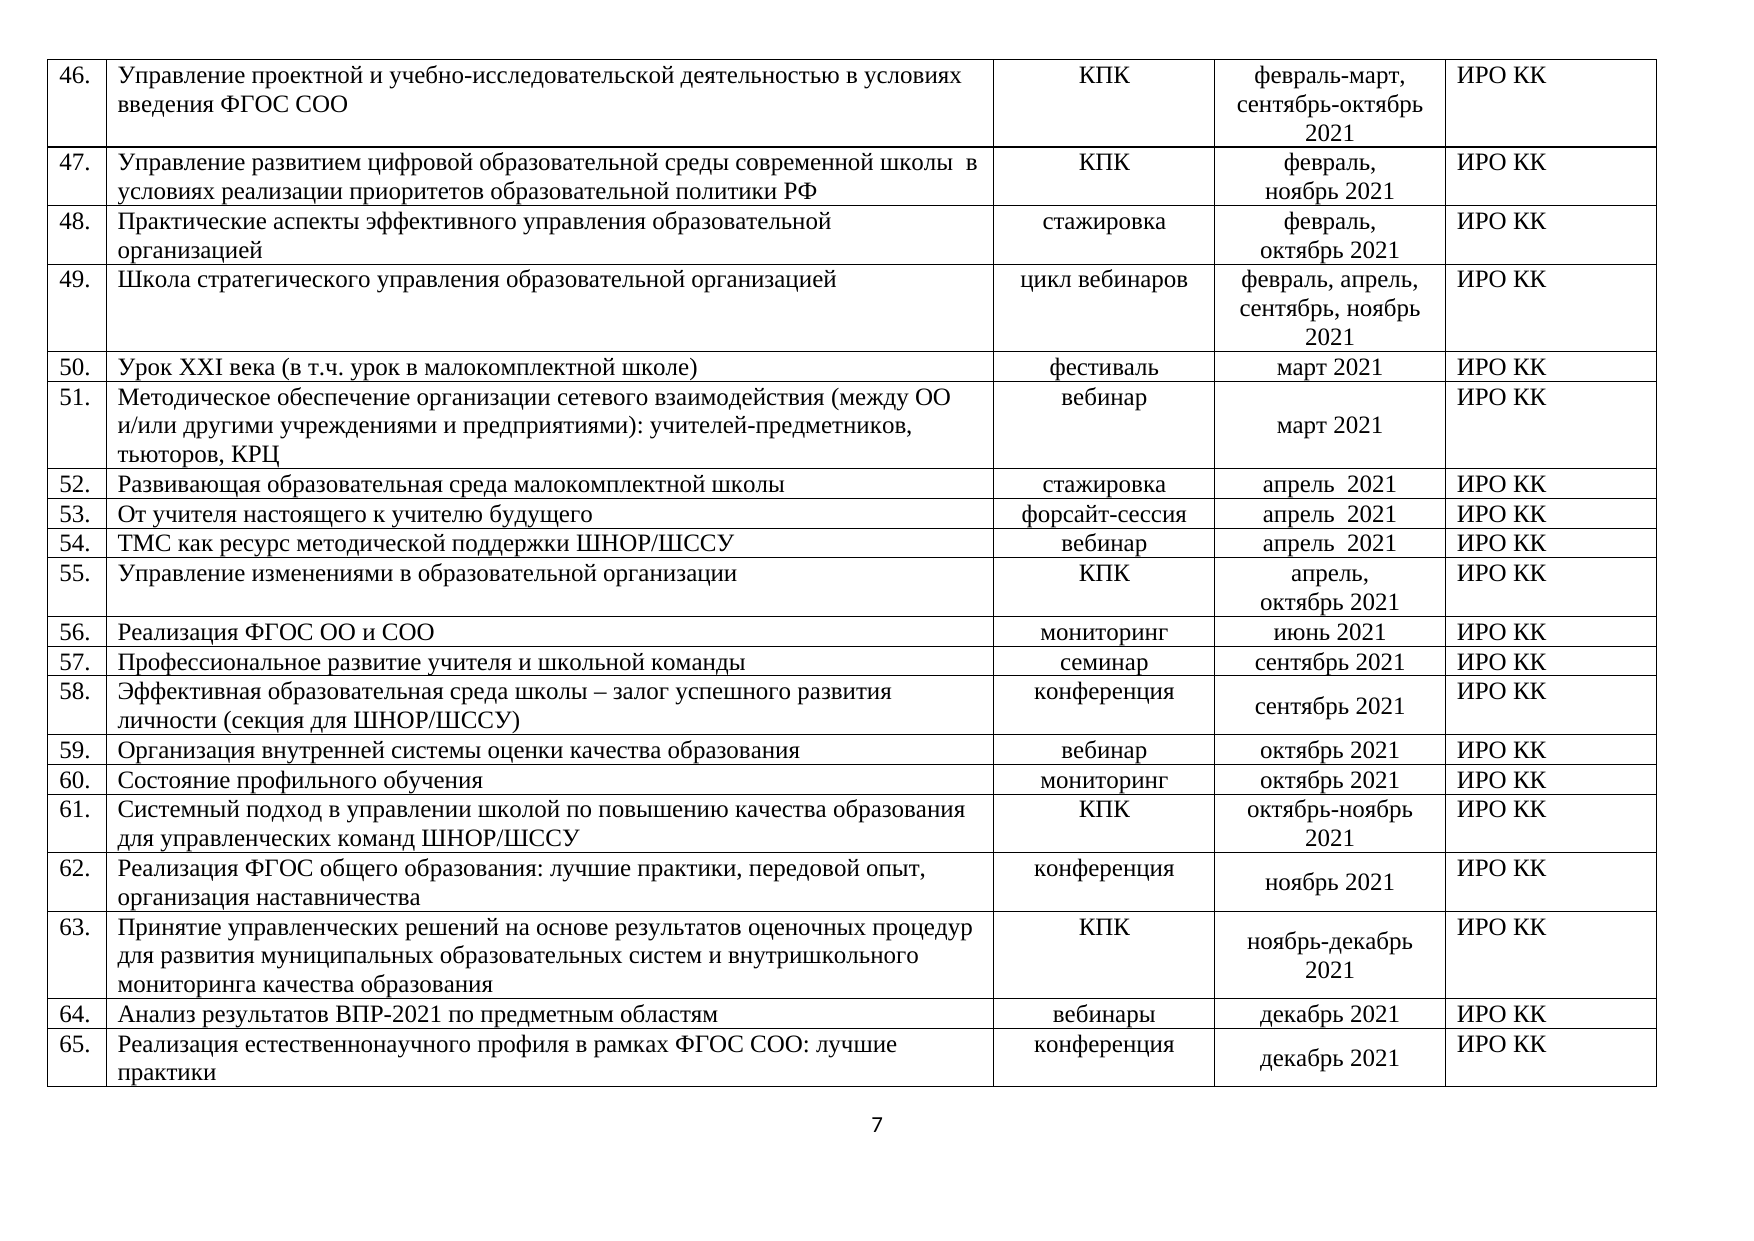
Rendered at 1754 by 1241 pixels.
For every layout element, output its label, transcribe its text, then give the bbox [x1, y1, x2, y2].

table_cell [48, 617, 106, 646]
table_cell ноябрь-декабрь 2021 [1215, 912, 1445, 998]
table_cell Школа стратегического управления образовательной организацией [107, 265, 993, 351]
table_cell апрель, октябрь 2021 [1215, 558, 1445, 616]
table_cell стажировка [994, 469, 1214, 498]
table_cell [48, 795, 106, 852]
table_cell [48, 265, 106, 351]
table_cell Принятие управленческих решений на основе результатов оценочных процедур для развития муниципальных образовательных систем и внутришкольного мониторинга качества образования [107, 912, 993, 998]
table_cell [48, 912, 106, 998]
table_cell Состояние профильного обучения [107, 765, 993, 793]
table_cell апрель 2021 [1215, 469, 1445, 498]
table_cell [48, 499, 106, 527]
table_cell ИРО КК [1446, 352, 1656, 381]
table_cell февраль, апрель, сентябрь, ноябрь 2021 [1215, 265, 1445, 351]
table_cell мониторинг [994, 765, 1214, 793]
table_cell декабрь 2021 [1215, 999, 1445, 1028]
table_cell [48, 529, 106, 557]
table_cell сентябрь 2021 [1215, 676, 1445, 734]
table_cell ИРО КК [1446, 382, 1656, 468]
table_cell октябрь-ноябрь 2021 [1215, 795, 1445, 852]
table_cell Организация внутренней системы оценки качества образования [107, 735, 993, 764]
table_cell [48, 735, 106, 764]
table_cell форсайт-сессия [994, 499, 1214, 527]
table_cell февраль, октябрь 2021 [1215, 206, 1445, 263]
table_cell март 2021 [1215, 382, 1445, 468]
table_cell Методическое обеспечение организации сетевого взаимодействия (между ОО и/или другими учреждениями и предприятиями): учителей-предметников, тьюторов, КРЦ [107, 382, 993, 468]
table_cell Реализация ФГОС общего образования: лучшие практики, передовой опыт, организация наставничества [107, 853, 993, 911]
table_cell март 2021 [1215, 352, 1445, 381]
table_cell От учителя настоящего к учителю будущего [107, 499, 993, 527]
table_cell Практические аспекты эффективного управления образовательной организацией [107, 206, 993, 263]
table_cell [48, 1029, 106, 1086]
table_cell КПК [994, 558, 1214, 616]
table_cell Системный подход в управлении школой по повышению качества образования для управленческих команд ШНОР/ШССУ [107, 795, 993, 852]
table_cell [48, 999, 106, 1028]
table_cell Управление изменениями в образовательной организации [107, 558, 993, 616]
table_cell ИРО КК [1446, 1029, 1656, 1086]
table_cell ИРО КК [1446, 676, 1656, 734]
table_cell февраль-март, сентябрь-октябрь 2021 [1215, 60, 1445, 146]
table_cell Реализация естественнонаучного профиля в рамках ФГОС СОО: лучшие практики [107, 1029, 993, 1086]
table_cell [48, 352, 106, 381]
table_cell ИРО КК [1446, 206, 1656, 263]
table_cell Профессиональное развитие учителя и школьной команды [107, 647, 993, 675]
table_cell ИРО КК [1446, 265, 1656, 351]
table_cell ИРО КК [1446, 765, 1656, 793]
table_cell ИРО КК [1446, 529, 1656, 557]
table_cell ИРО КК [1446, 735, 1656, 764]
table_cell ИРО КК [1446, 558, 1656, 616]
table_cell Управление развитием цифровой образовательной среды современной школы в условиях реализации приоритетов образовательной политики РФ [107, 148, 993, 205]
table_cell ИРО КК [1446, 148, 1656, 205]
table_cell семинар [994, 647, 1214, 675]
table_cell ИРО КК [1446, 617, 1656, 646]
table_cell [48, 558, 106, 616]
table_cell Реализация ФГОС ОО и СОО [107, 617, 993, 646]
table_cell фестиваль [994, 352, 1214, 381]
table_cell [48, 469, 106, 498]
table_cell февраль, ноябрь 2021 [1215, 148, 1445, 205]
table_cell [48, 765, 106, 793]
table_cell ИРО КК [1446, 647, 1656, 675]
table_cell Управление проектной и учебно-исследовательской деятельностью в условиях введения ФГОС СОО [107, 60, 993, 146]
table_cell вебинар [994, 382, 1214, 468]
table_cell [48, 853, 106, 911]
table_cell КПК [994, 795, 1214, 852]
table_cell ТМС как ресурс методической поддержки ШНОР/ШССУ [107, 529, 993, 557]
table_cell сентябрь 2021 [1215, 647, 1445, 675]
table_cell конференция [994, 1029, 1214, 1086]
table_cell конференция [994, 676, 1214, 734]
table_cell октябрь 2021 [1215, 765, 1445, 793]
table_cell ноябрь 2021 [1215, 853, 1445, 911]
table_cell вебинары [994, 999, 1214, 1028]
table_cell [48, 676, 106, 734]
table_cell ИРО КК [1446, 499, 1656, 527]
table_cell декабрь 2021 [1215, 1029, 1445, 1086]
table_cell ИРО КК [1446, 795, 1656, 852]
table_cell апрель 2021 [1215, 529, 1445, 557]
table_cell КПК [994, 148, 1214, 205]
table_cell конференция [994, 853, 1214, 911]
table_cell [48, 206, 106, 263]
table_cell вебинар [994, 735, 1214, 764]
table_cell Развивающая образовательная среда малокомплектной школы [107, 469, 993, 498]
table_cell Урок XXI века (в т.ч. урок в малокомплектной школе) [107, 352, 993, 381]
table_cell октябрь 2021 [1215, 735, 1445, 764]
table_cell ИРО КК [1446, 912, 1656, 998]
table_cell [48, 148, 106, 205]
table_cell апрель 2021 [1215, 499, 1445, 527]
table_cell мониторинг [994, 617, 1214, 646]
table_cell ИРО КК [1446, 853, 1656, 911]
table_cell [48, 647, 106, 675]
table_cell КПК [994, 912, 1214, 998]
table_cell Эффективная образовательная среда школы – залог успешного развития личности (секция для ШНОР/ШССУ) [107, 676, 993, 734]
table_cell [48, 60, 106, 146]
table_cell ИРО КК [1446, 469, 1656, 498]
table_cell Анализ результатов ВПР-2021 по предметным областям [107, 999, 993, 1028]
table_cell ИРО КК [1446, 999, 1656, 1028]
table_cell стажировка [994, 206, 1214, 263]
table_cell ИРО КК [1446, 60, 1656, 146]
table_cell цикл вебинаров [994, 265, 1214, 351]
table_cell [48, 382, 106, 468]
table_cell вебинар [994, 529, 1214, 557]
table_cell июнь 2021 [1215, 617, 1445, 646]
table_cell КПК [994, 60, 1214, 146]
